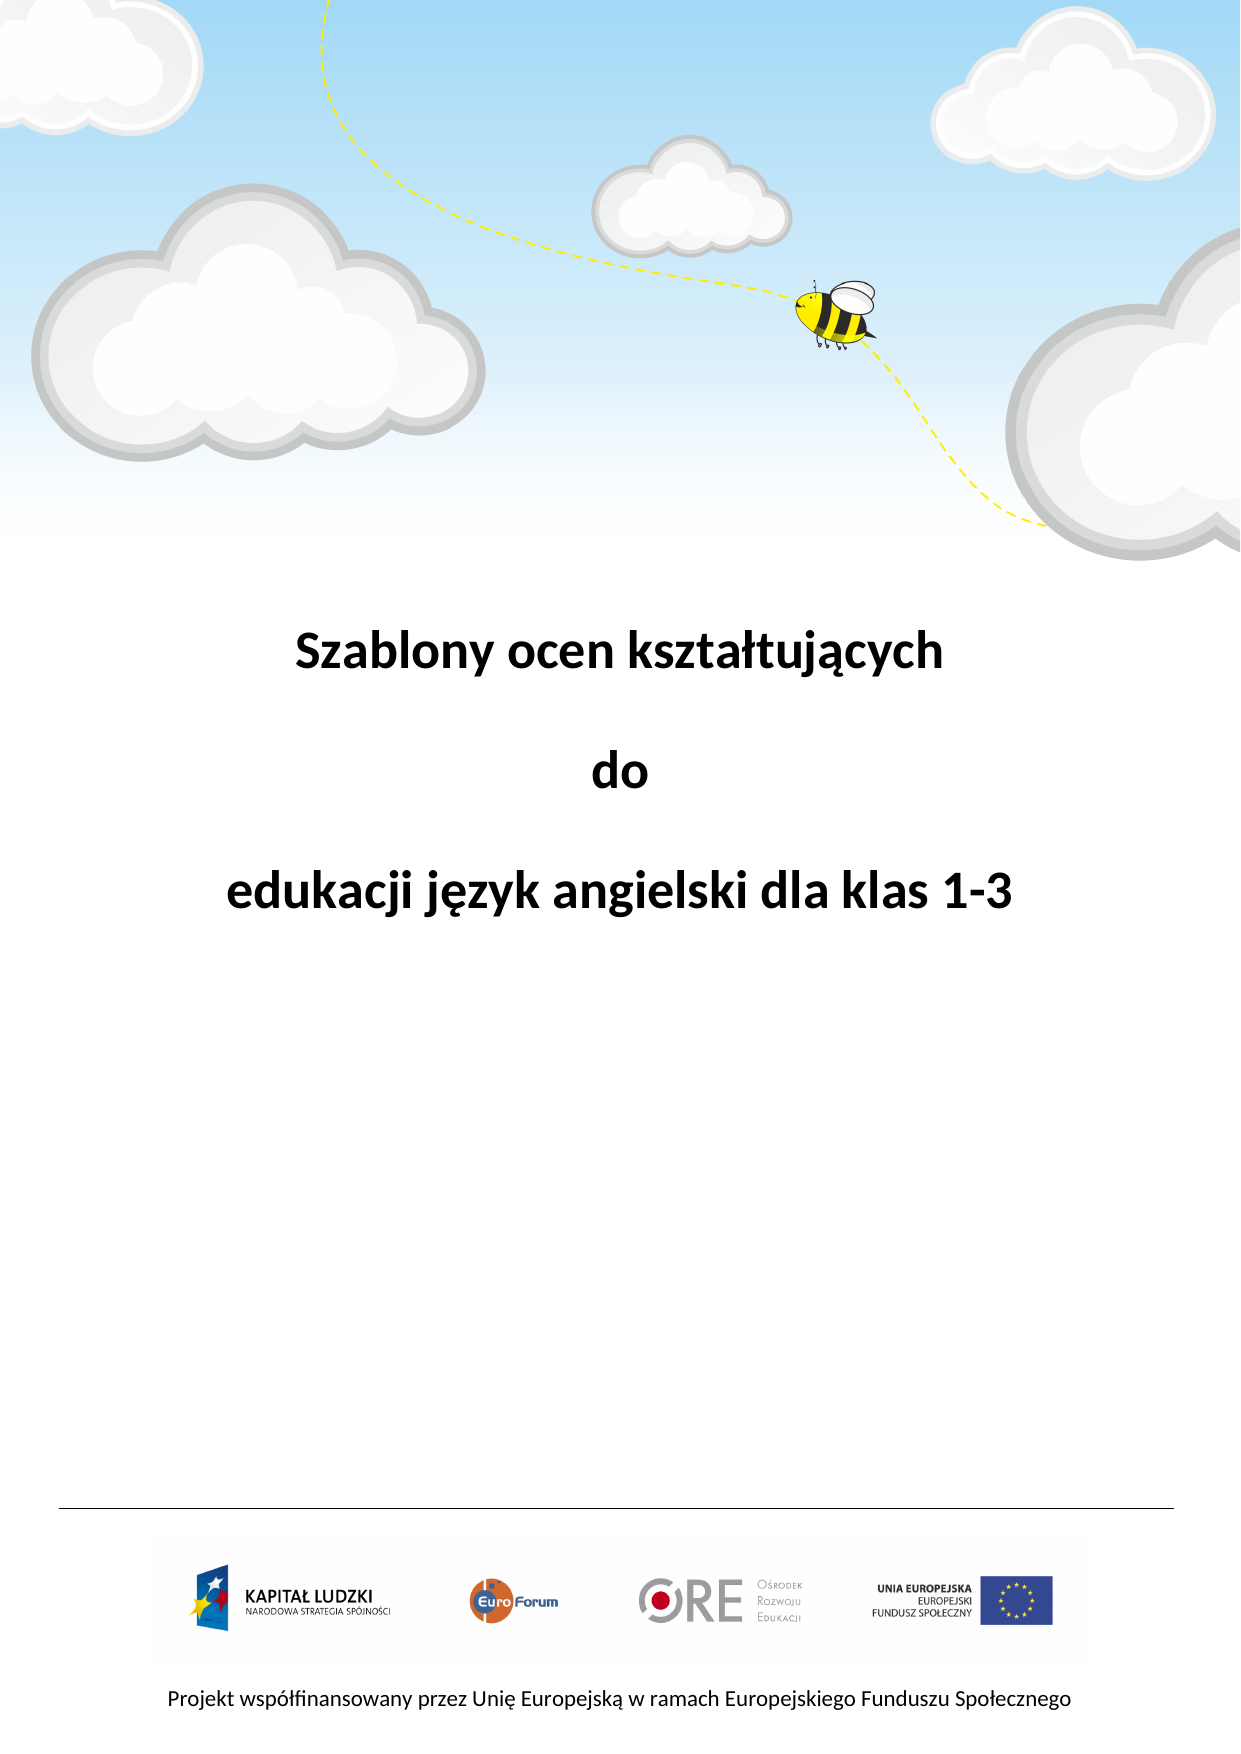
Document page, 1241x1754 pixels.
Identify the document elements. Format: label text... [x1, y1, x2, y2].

picture [0, 0, 1241, 571]
picture [148, 1531, 1092, 1664]
text edukacji język angielski dla klas 1-3 [148, 856, 1093, 922]
text do [148, 736, 1093, 802]
text Szablony ocen kształtujących [148, 616, 1093, 682]
